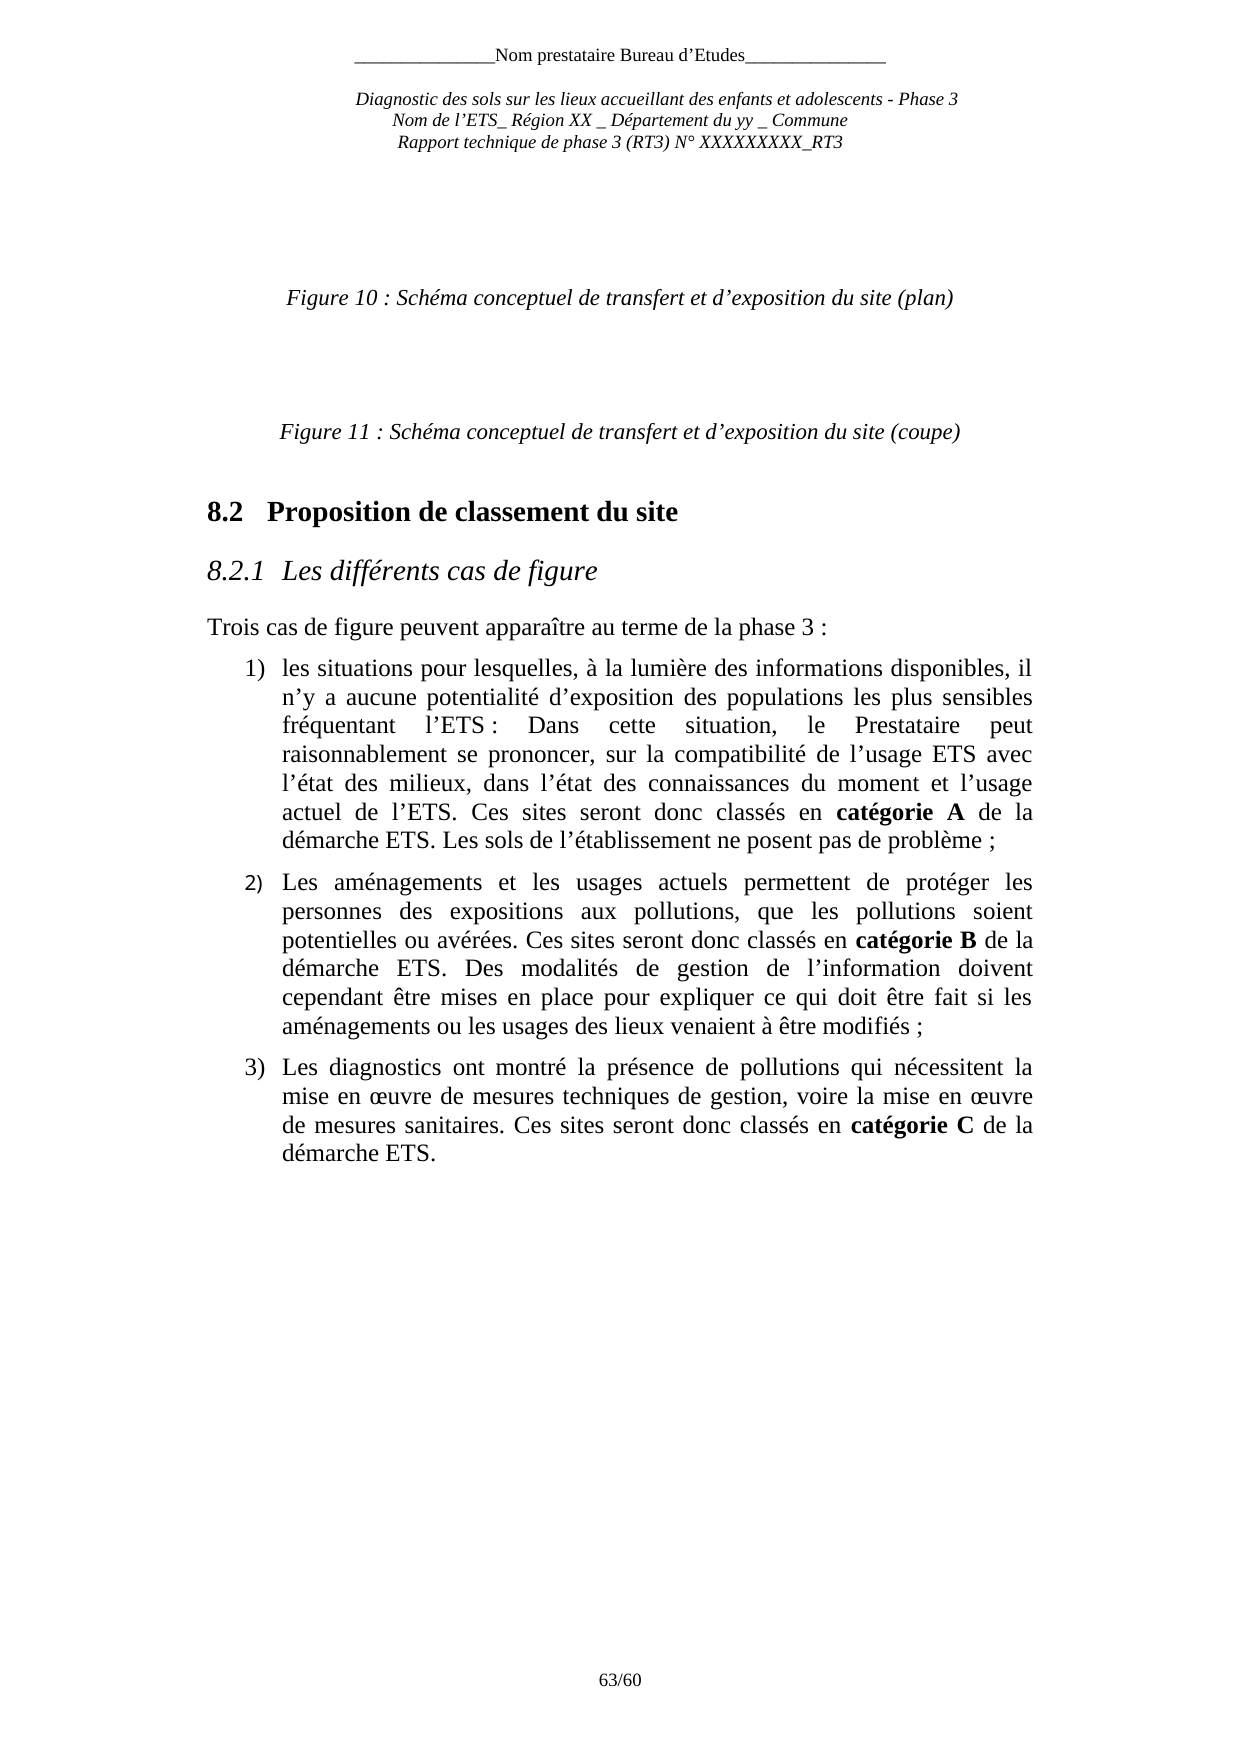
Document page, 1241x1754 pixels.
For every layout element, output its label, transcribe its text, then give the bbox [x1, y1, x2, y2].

text Trois cas de figure peuvent apparaître au terme de la phase 3 : [207, 612, 1033, 640]
list les situations pour lesquelles, à la lumière des informations disponibles, il n’y a aucune potentialité d’exposition des populations les plus sensibles fréquentant l’ETS : Dans cette situation, le Prestataire peut raisonnablement se prononcer, sur la compatibilité de l’usage ETS avec l’état des milieux, dans l’état des connaissances du moment et l’usage actuel de l’ETS. Ces sites seront donc classés en catégorie A de la démarche ETS. Les sols de l’établissement ne posent pas de problème ; [244, 653, 1033, 854]
text Figure 10 : Schéma conceptuel de transfert et d’exposition du site (plan) [207, 284, 1033, 311]
subtitle Proposition de classement du site [207, 494, 1033, 528]
subtitle Les différents cas de figure [207, 553, 1033, 587]
text Figure 11 : Schéma conceptuel de transfert et d’exposition du site (coupe) [207, 418, 1033, 444]
list Les aménagements et les usages actuels permettent de protéger les personnes des expositions aux pollutions, que les pollutions soient potentielles ou avérées. Ces sites seront donc classés en catégorie B de la démarche ETS. Des modalités de gestion de l’information doivent cependant être mises en place pour expliquer ce qui doit être fait si les aménagements ou les usages des lieux venaient à être modifiés ; [244, 867, 1033, 1040]
list Les diagnostics ont montré la présence de pollutions qui nécessitent la mise en œuvre de mesures techniques de gestion, voire la mise en œuvre de mesures sanitaires. Ces sites seront donc classés en catégorie C de la démarche ETS. [244, 1052, 1033, 1167]
